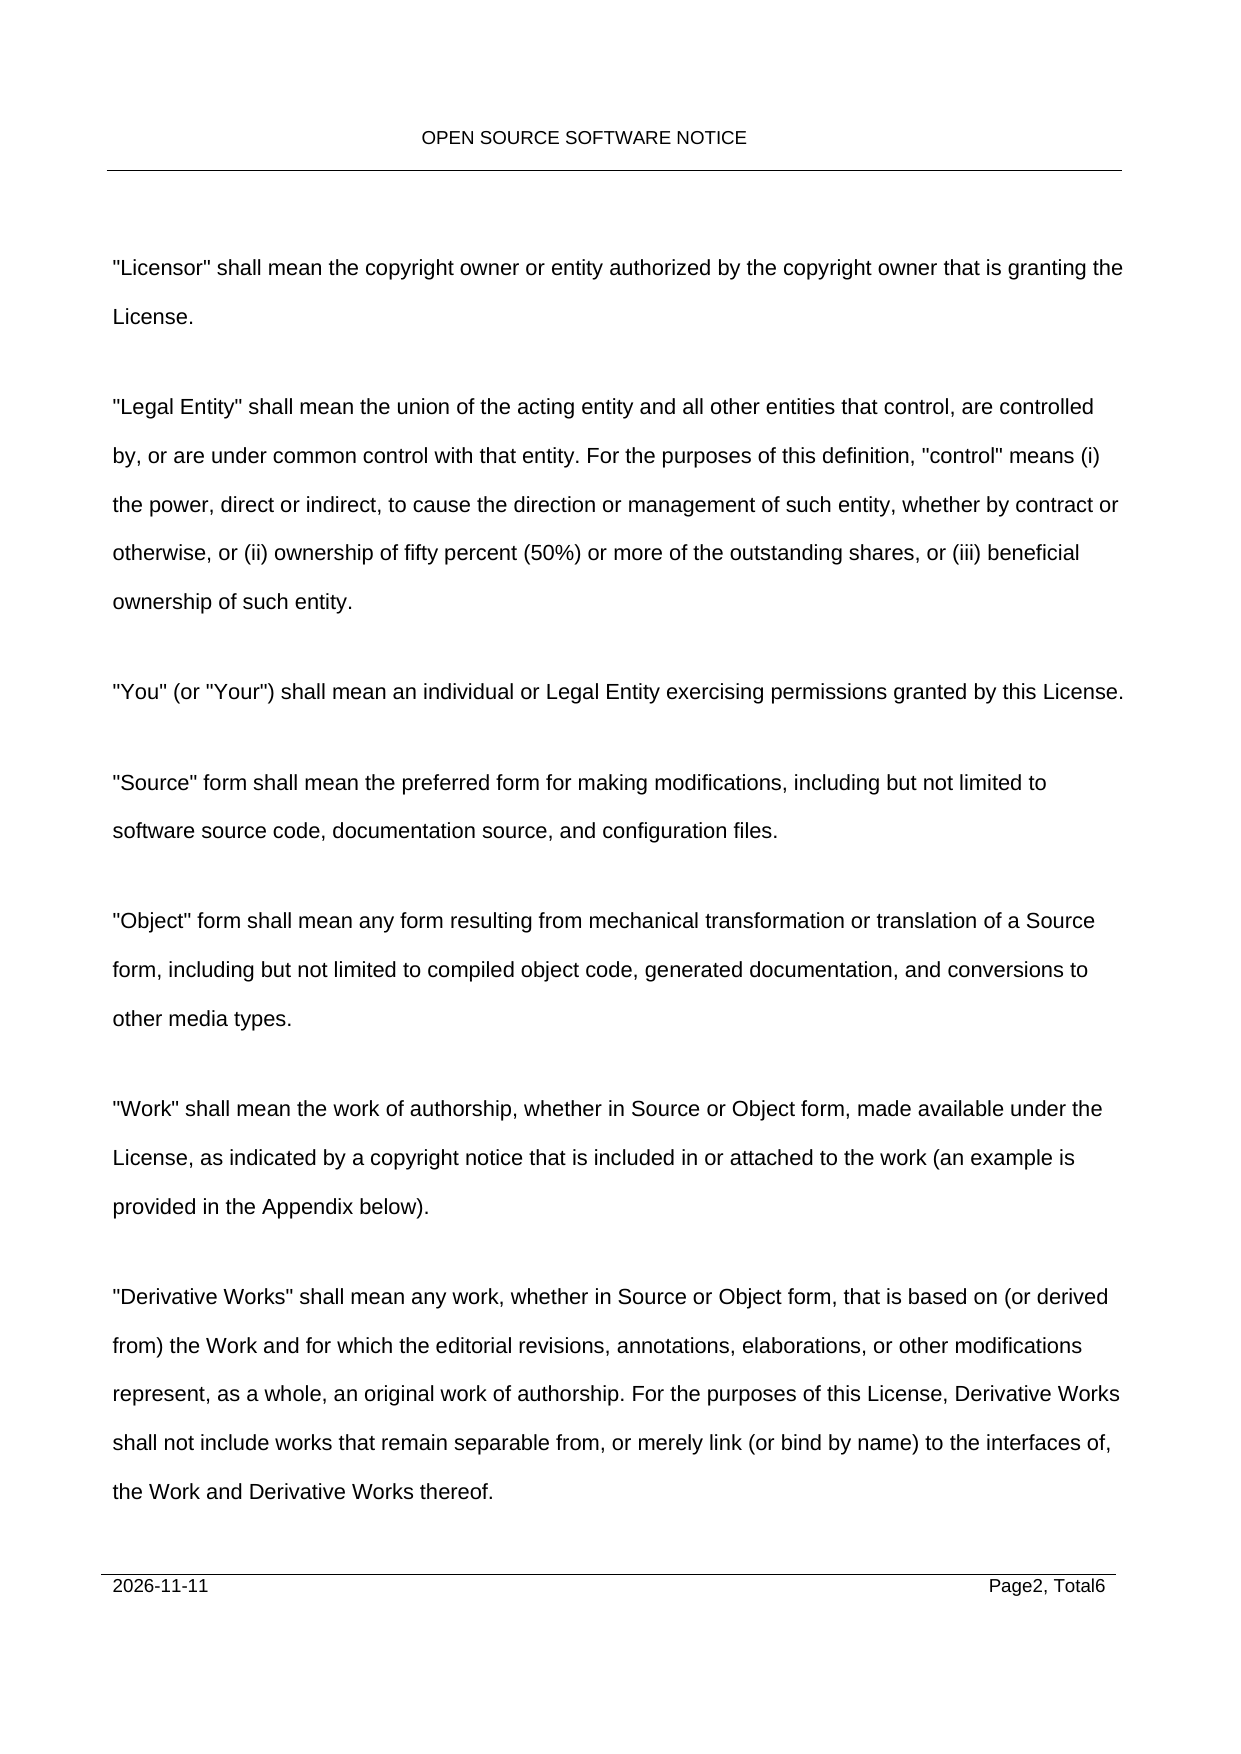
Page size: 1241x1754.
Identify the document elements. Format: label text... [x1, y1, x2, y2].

text "Object" form shall mean any form resulting from mechanical transformation or translation of a Source form, including but not limited to compiled object code, generated documentation, and conversions to other media types. [112, 905, 1128, 1035]
text "Licensor" shall mean the copyright owner or entity authorized by the copyright owner that is granting the License. [112, 251, 1128, 333]
text "Derivative Works" shall mean any work, whether in Source or Object form, that is based on (or derived from) the Work and for which the editorial revisions, annotations, elaborations, or other modifications represent, as a whole, an original work of authorship. For the purposes of this License, Derivative Works shall not include works that remain separable from, or merely link (or bind by name) to the interfaces of, the Work and Derivative Works thereof. [112, 1280, 1128, 1508]
text "Legal Entity" shall mean the union of the acting entity and all other entities that control, are controlled by, or are under common control with that entity. For the purposes of this definition, "control" means (i) the power, direct or indirect, to cause the direction or management of such entity, whether by contract or otherwise, or (ii) ownership of fifty percent (50%) or more of the outstanding shares, or (iii) beneficial ownership of such entity. [112, 390, 1128, 618]
text "Source" form shall mean the preferred form for making modifications, including but not limited to software source code, documentation source, and configuration files. [112, 766, 1128, 847]
text "Work" shall mean the work of authorship, whether in Source or Object form, made available under the License, as indicated by a copyright notice that is included in or attached to the work (an example is provided in the Appendix below). [112, 1092, 1128, 1222]
text "You" (or "Your") shall mean an individual or Legal Entity exercising permissions granted by this License. [112, 676, 1128, 708]
